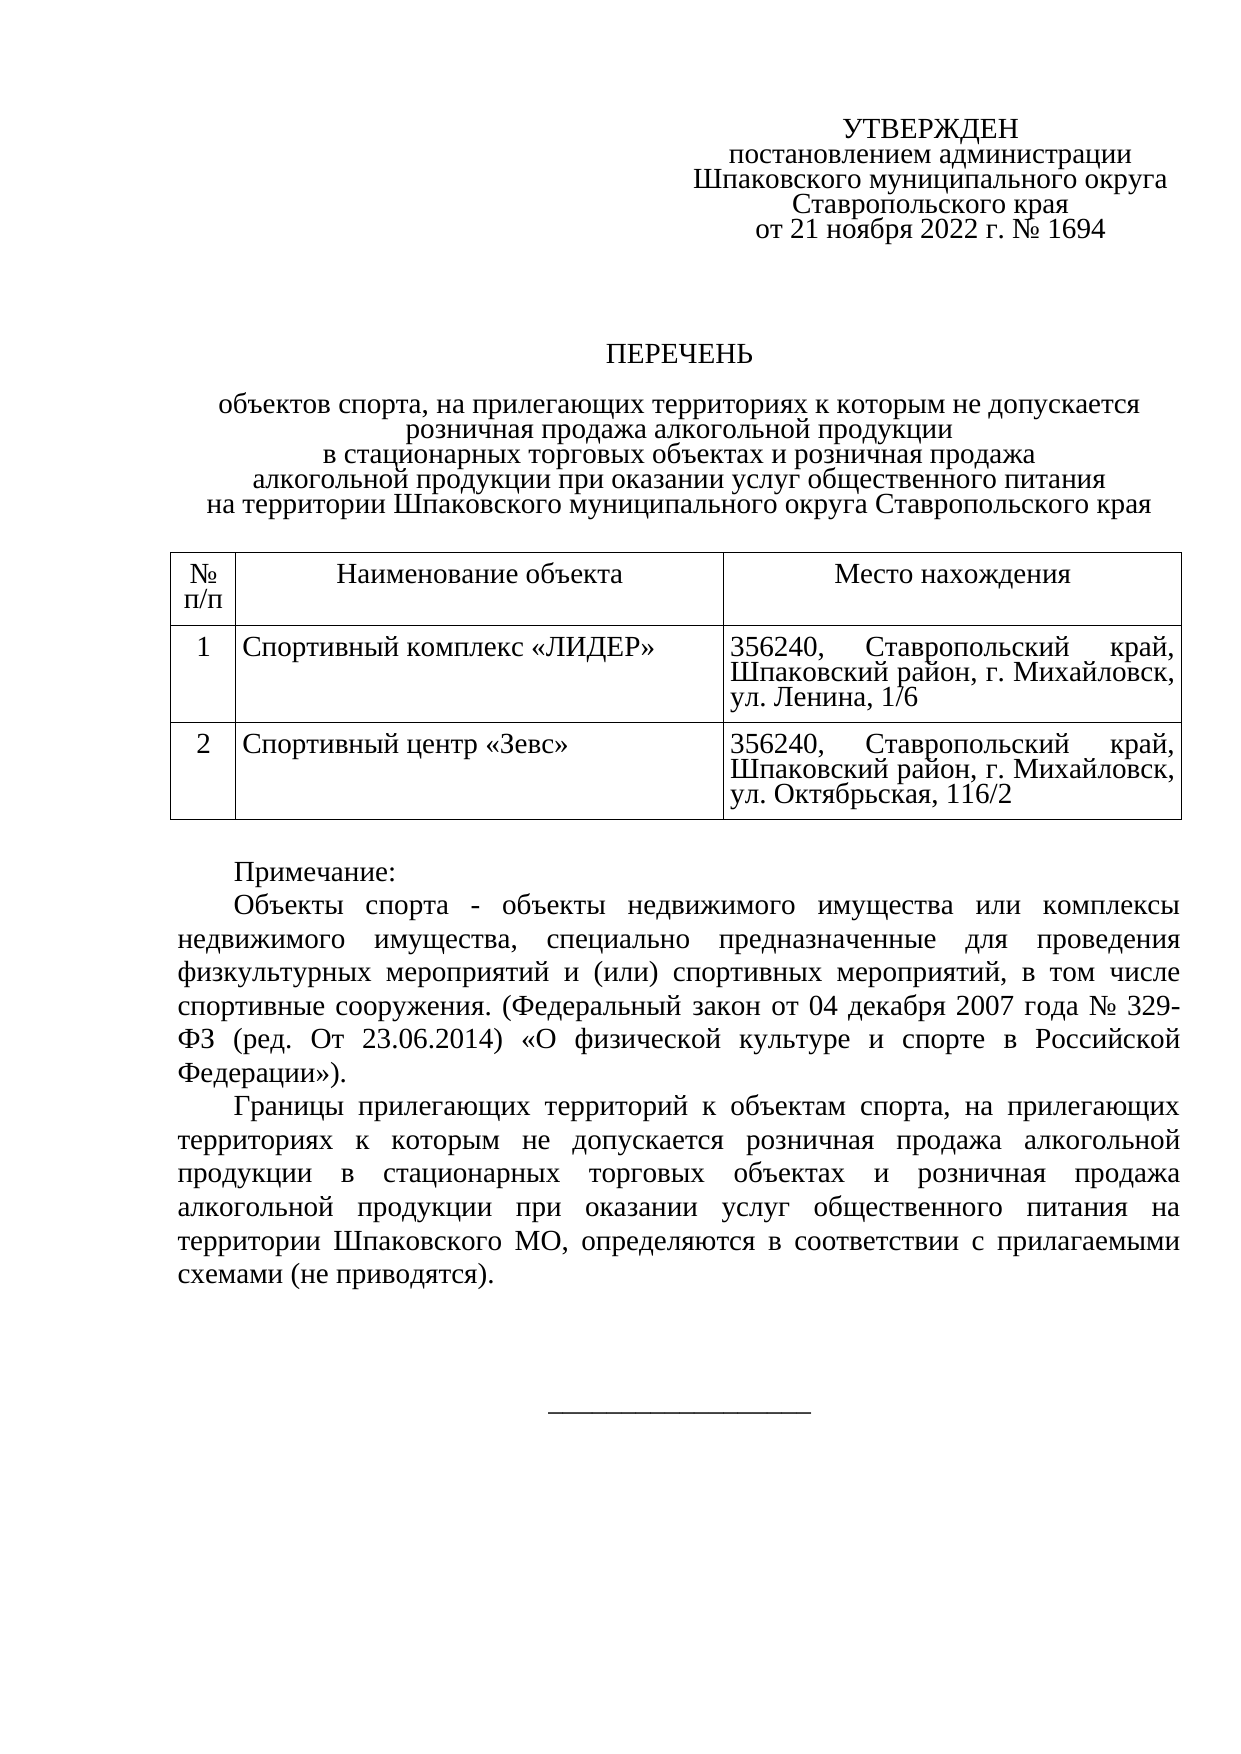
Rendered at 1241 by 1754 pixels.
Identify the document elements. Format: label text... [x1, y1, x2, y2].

table_header Место нахождения [724, 553, 1181, 624]
text постановлением администрации Шпаковского муниципального округа [679, 143, 1181, 193]
table_cell 356240, Ставропольский край, Шпаковский район, г. Михайловск, ул. Октябрьская, 116/2 [724, 723, 1181, 819]
text Объекты спорта - объекты недвижимого имущества или комплексы недвижимого имущества, специально предназначенные для проведения физкультурных мероприятий и (или) спортивных мероприятий, в том числе спортивные сооружения. (Федеральный закон от 04 декабря 2007 года № 329-ФЗ (ред. От 23.06.2014) «О физической культуре и спорте в Российской Федерации»). [177, 887, 1181, 1088]
text ПЕРЕЧЕНЬ [177, 344, 1181, 369]
text в стационарных торговых объектах и розничная продажа [177, 444, 1181, 469]
text Ставропольского края [679, 193, 1181, 218]
text Границы прилегающих территорий к объектам спорта, на прилегающих территориях к которым не допускается розничная продажа алкогольной продукции в стационарных торговых объектах и розничная продажа алкогольной продукции при оказании услуг общественного питания на территории Шпаковского МО, определяются в соответствии с прилагаемыми схемами (не приводятся). [177, 1088, 1181, 1290]
table_header № п/п [171, 553, 235, 624]
text УТВЕРЖДЕН [679, 118, 1181, 143]
text __________________ [177, 1390, 1181, 1415]
text на территории Шпаковского муниципального округа Ставропольского края [177, 494, 1181, 519]
text Примечание: [177, 854, 1181, 887]
table_header Наименование объекта [236, 553, 723, 624]
table_cell 2 [171, 723, 235, 819]
table_cell 356240, Ставропольский край, Шпаковский район, г. Михайловск, ул. Ленина, 1/6 [724, 626, 1181, 722]
text алкогольной продукции при оказании услуг общественного питания [177, 469, 1181, 494]
text объектов спорта, на прилегающих территориях к которым не допускается розничная продажа алкогольной продукции [177, 394, 1181, 444]
table_cell 1 [171, 626, 235, 722]
table_cell Спортивный центр «Зевс» [236, 723, 723, 819]
table_cell Спортивный комплекс «ЛИДЕР» [236, 626, 723, 722]
text от 21 ноября 2022 г. № 1694 [679, 218, 1181, 243]
